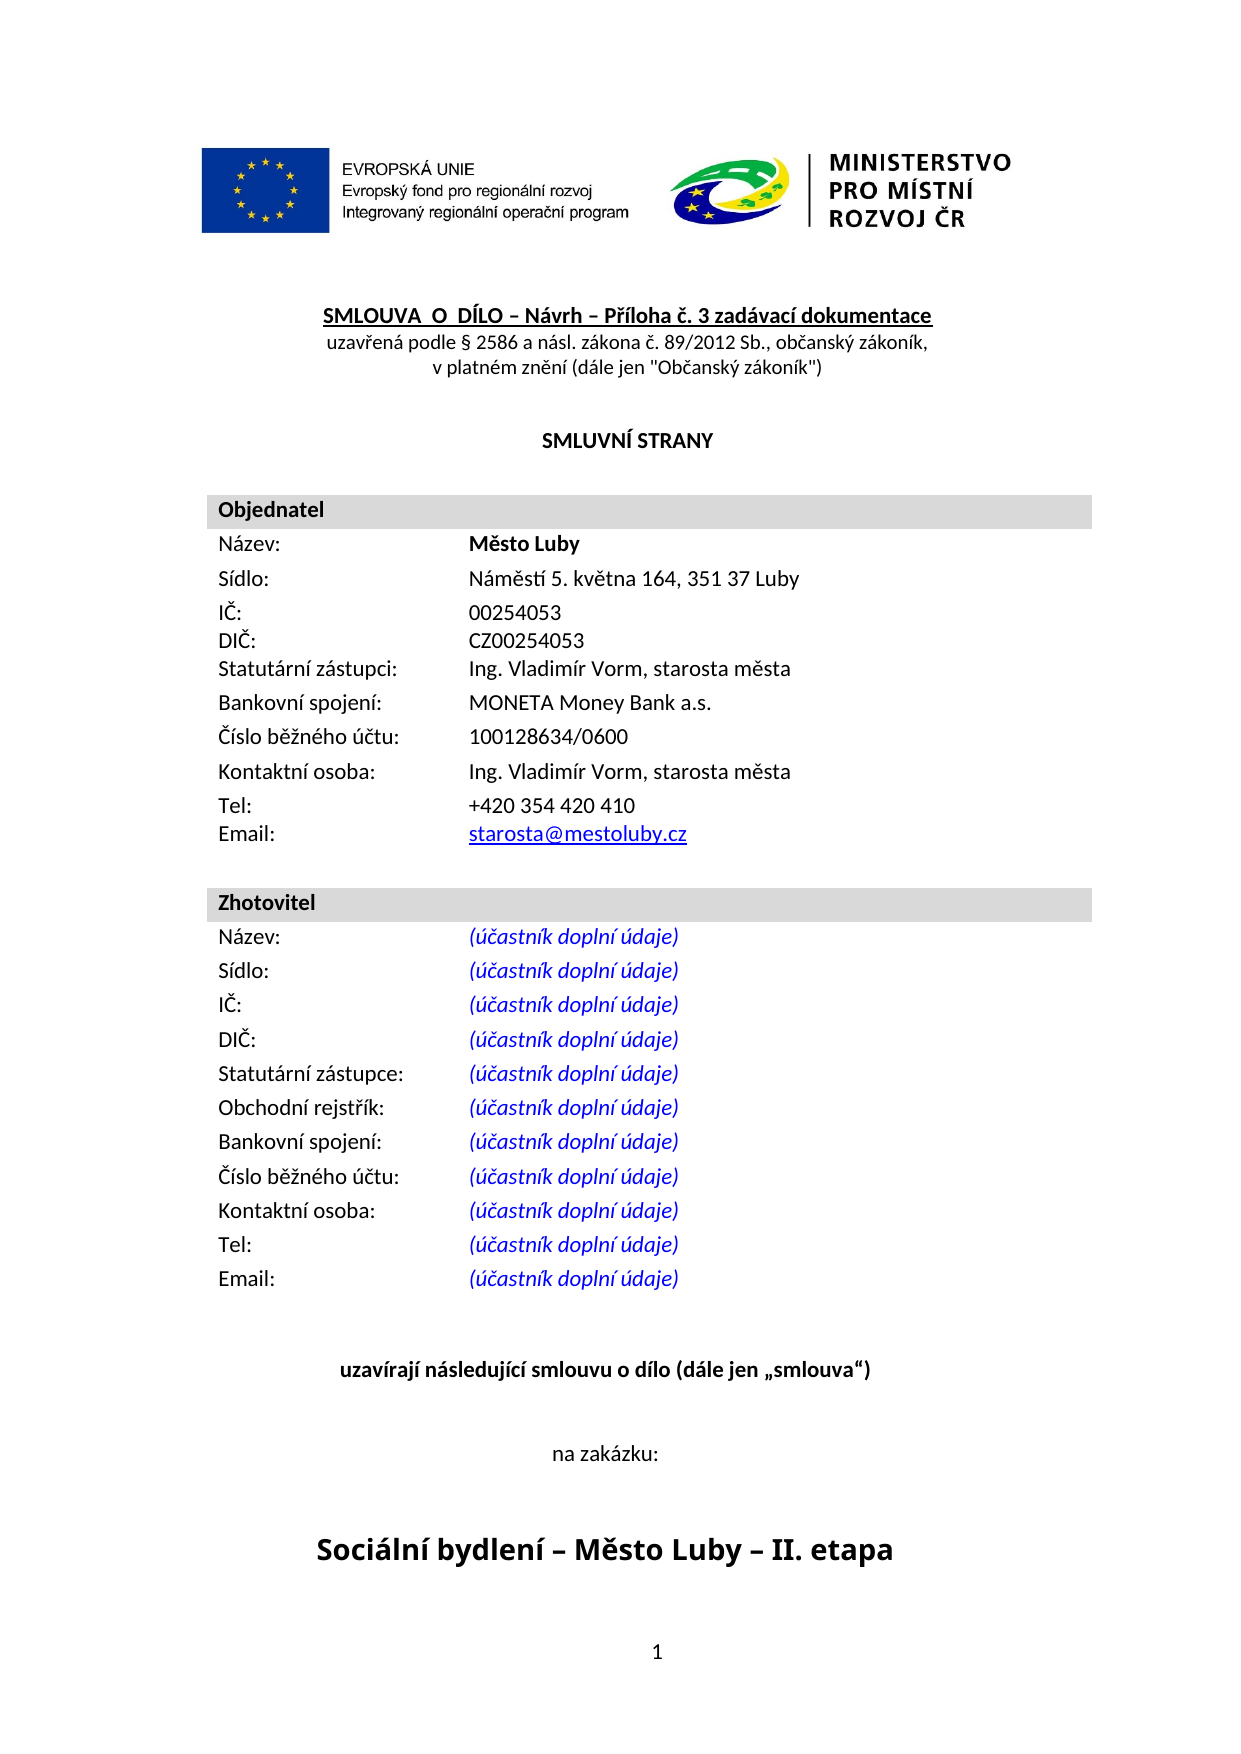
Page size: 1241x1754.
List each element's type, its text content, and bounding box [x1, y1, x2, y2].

table_cell Název: [207, 922, 457, 956]
text uzavírají následující smlouvu o dílo (dále jen „smlouva“) [118, 1355, 1093, 1383]
text uzavřená podle § 2586 a násl. zákona č. 89/2012 Sb., občanský zákoník, [162, 329, 1093, 354]
table_cell (účastník doplní údaje) [457, 990, 1092, 1025]
table_cell (účastník doplní údaje) [457, 1025, 1092, 1059]
table_cell Tel: Email: [207, 791, 457, 853]
table_cell Město Luby [457, 529, 1092, 564]
table_cell (účastník doplní údaje) [457, 1128, 1092, 1162]
table_cell (účastník doplní údaje) [457, 1162, 1092, 1196]
list Sociální bydlení – Město Luby – II. etapa [118, 1529, 1093, 1569]
table_cell (účastník doplní údaje) [457, 956, 1092, 990]
table_cell (účastník doplní údaje) [457, 922, 1092, 956]
table_cell Náměstí 5. května 164, 351 37 Luby [457, 564, 1092, 598]
table_cell 00254053 CZ00254053 [457, 598, 1092, 654]
table_cell Bankovní spojení: [207, 1128, 457, 1162]
text v platném znění (dále jen "Občanský zákoník") [162, 354, 1093, 380]
picture [173, 118, 1038, 261]
table_cell (účastník doplní údaje) [457, 1196, 1092, 1230]
text SMLUVNÍ STRANY [162, 427, 1093, 454]
table_cell Kontaktní osoba: [207, 757, 457, 791]
table_cell Ing. Vladimír Vorm, starosta města [457, 654, 1092, 688]
table_cell Email: [207, 1265, 457, 1299]
table_cell Číslo běžného účtu: [207, 723, 457, 757]
text SMLOUVA O DÍLO – Návrh – Příloha č. 3 zadávací dokumentace [162, 301, 1093, 329]
table_cell Statutární zástupce: [207, 1059, 457, 1093]
table_cell Bankovní spojení: [207, 688, 457, 722]
table_cell Název: [207, 529, 457, 564]
table_cell IČ: DIČ: [207, 598, 457, 654]
table_cell Tel: [207, 1230, 457, 1264]
table_cell (účastník doplní údaje) [457, 1093, 1092, 1127]
table_cell (účastník doplní údaje) [457, 1230, 1092, 1264]
table_header Objednatel [207, 495, 1092, 529]
table_cell MONETA Money Bank a.s. [457, 688, 1092, 722]
table_cell Obchodní rejstřík: [207, 1093, 457, 1127]
table_cell Kontaktní osoba: [207, 1196, 457, 1230]
table_header Zhotovitel [207, 888, 1092, 922]
table_cell DIČ: [207, 1025, 457, 1059]
table_cell Sídlo: [207, 956, 457, 990]
table_cell IČ: [207, 990, 457, 1025]
table_cell (účastník doplní údaje) [457, 1059, 1092, 1093]
table_cell 100128634/0600 [457, 723, 1092, 757]
table_cell Sídlo: [207, 564, 457, 598]
table_cell +420 354 420 410 starosta@mestoluby.cz [457, 791, 1092, 853]
table_cell Číslo běžného účtu: [207, 1162, 457, 1196]
table_cell Ing. Vladimír Vorm, starosta města [457, 757, 1092, 791]
text na zakázku: [118, 1439, 1093, 1467]
table_cell (účastník doplní údaje) [457, 1265, 1092, 1299]
table_cell Statutární zástupci: [207, 654, 457, 688]
